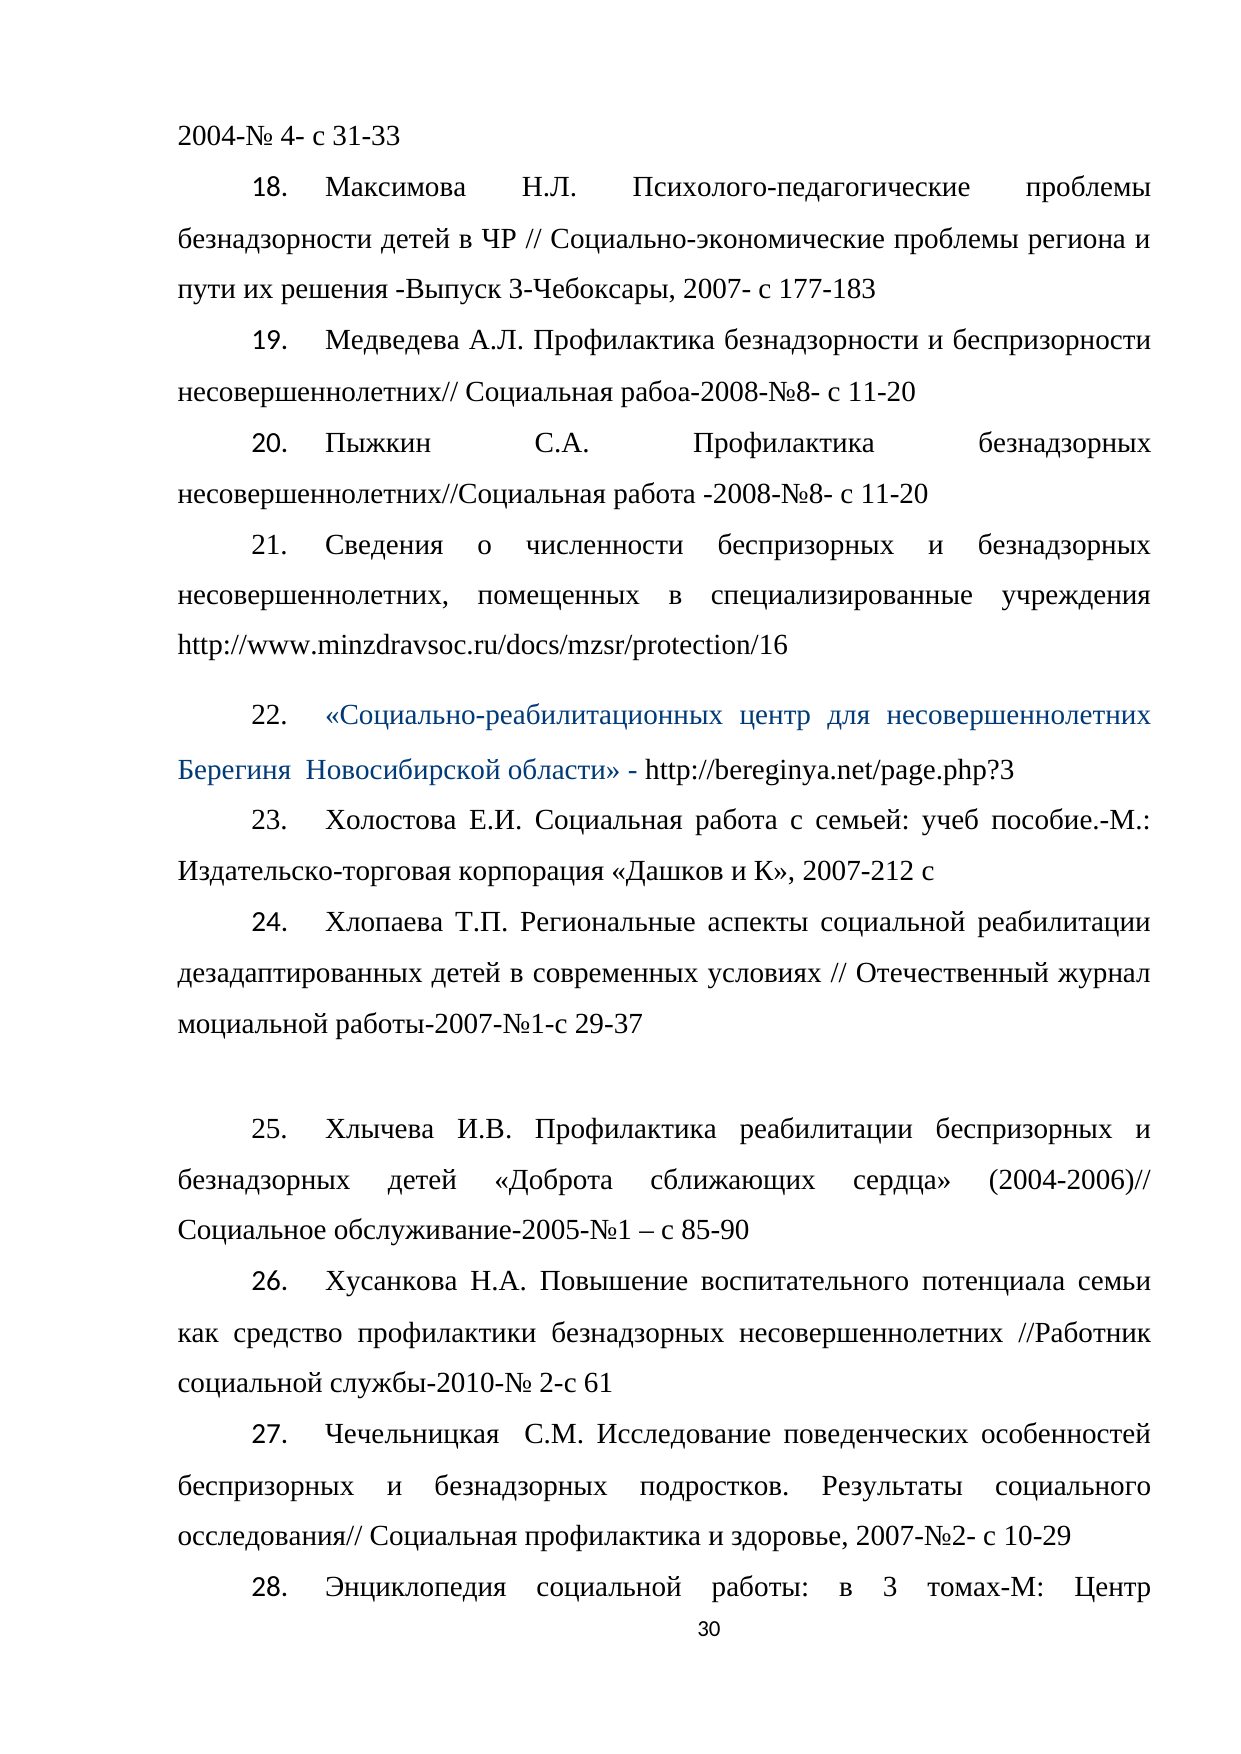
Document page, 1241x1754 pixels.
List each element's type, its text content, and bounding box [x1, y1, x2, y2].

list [177, 118, 1152, 152]
list Максимова Н.Л. Психолого-педагогические проблемы безнадзорности детей в ЧР // Социально-экономические проблемы региона и пути их решения -Выпуск 3-Чебоксары, 2007- с 177-183 [177, 168, 1152, 305]
list Пыжкин С.А. Профилактика безнадзорных несовершеннолетних//Социальная работа -2008-№8- с 11-20 [177, 424, 1152, 510]
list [177, 1563, 1152, 1599]
list Хусанкова Н.А. Повышение воспитательного потенциала семьи как средство профилактики безнадзорных несовершеннолетних //Работник социальной службы-2010-№ 2-с 61 [177, 1257, 1152, 1393]
list Хлычева И.В. Профилактика реабилитации беспризорных и безнадзорных детей «Доброта сближающих сердца» (2004-2006)// Социальное обслуживание-2005-№1 – с 85-90 [177, 1106, 1152, 1241]
list Хлопаева Т.П. Региональные аспекты социальной реабилитации дезадаптированных детей в современных условиях // Отечественный журнал моциальной работы-2007-№1-с 29-37 [177, 903, 1152, 1039]
list Холостова Е.И. Социальная работа с семьей: учеб пособие.-М.: Издательско-торговая корпорация «Дашков и К», 2007-212 с [177, 802, 1152, 886]
list Сведения о численности беспризорных и безнадзорных несовершеннолетних, помещенных в специализированные учреждения http://www.minzdravsoc.ru/docs/mzsr/protection/16 [177, 527, 1152, 661]
list Чечельницкая С.М. Исследование поведенческих особенностей беспризорных и безнадзорных подростков. Результаты социального осследования// Социальная профилактика и здоровье, 2007-№2- с 10-29 [177, 1410, 1152, 1547]
list Медведева А.Л. Профилактика безнадзорности и беспризорности несовершеннолетних// Социальная рабоа-2008-№8- с 11-20 [177, 321, 1152, 407]
list «Социально-реабилитационных центр для несовершеннолетних Берегиня Новосибирской области» - http://bereginya.net/page.php?3 [177, 678, 1152, 786]
